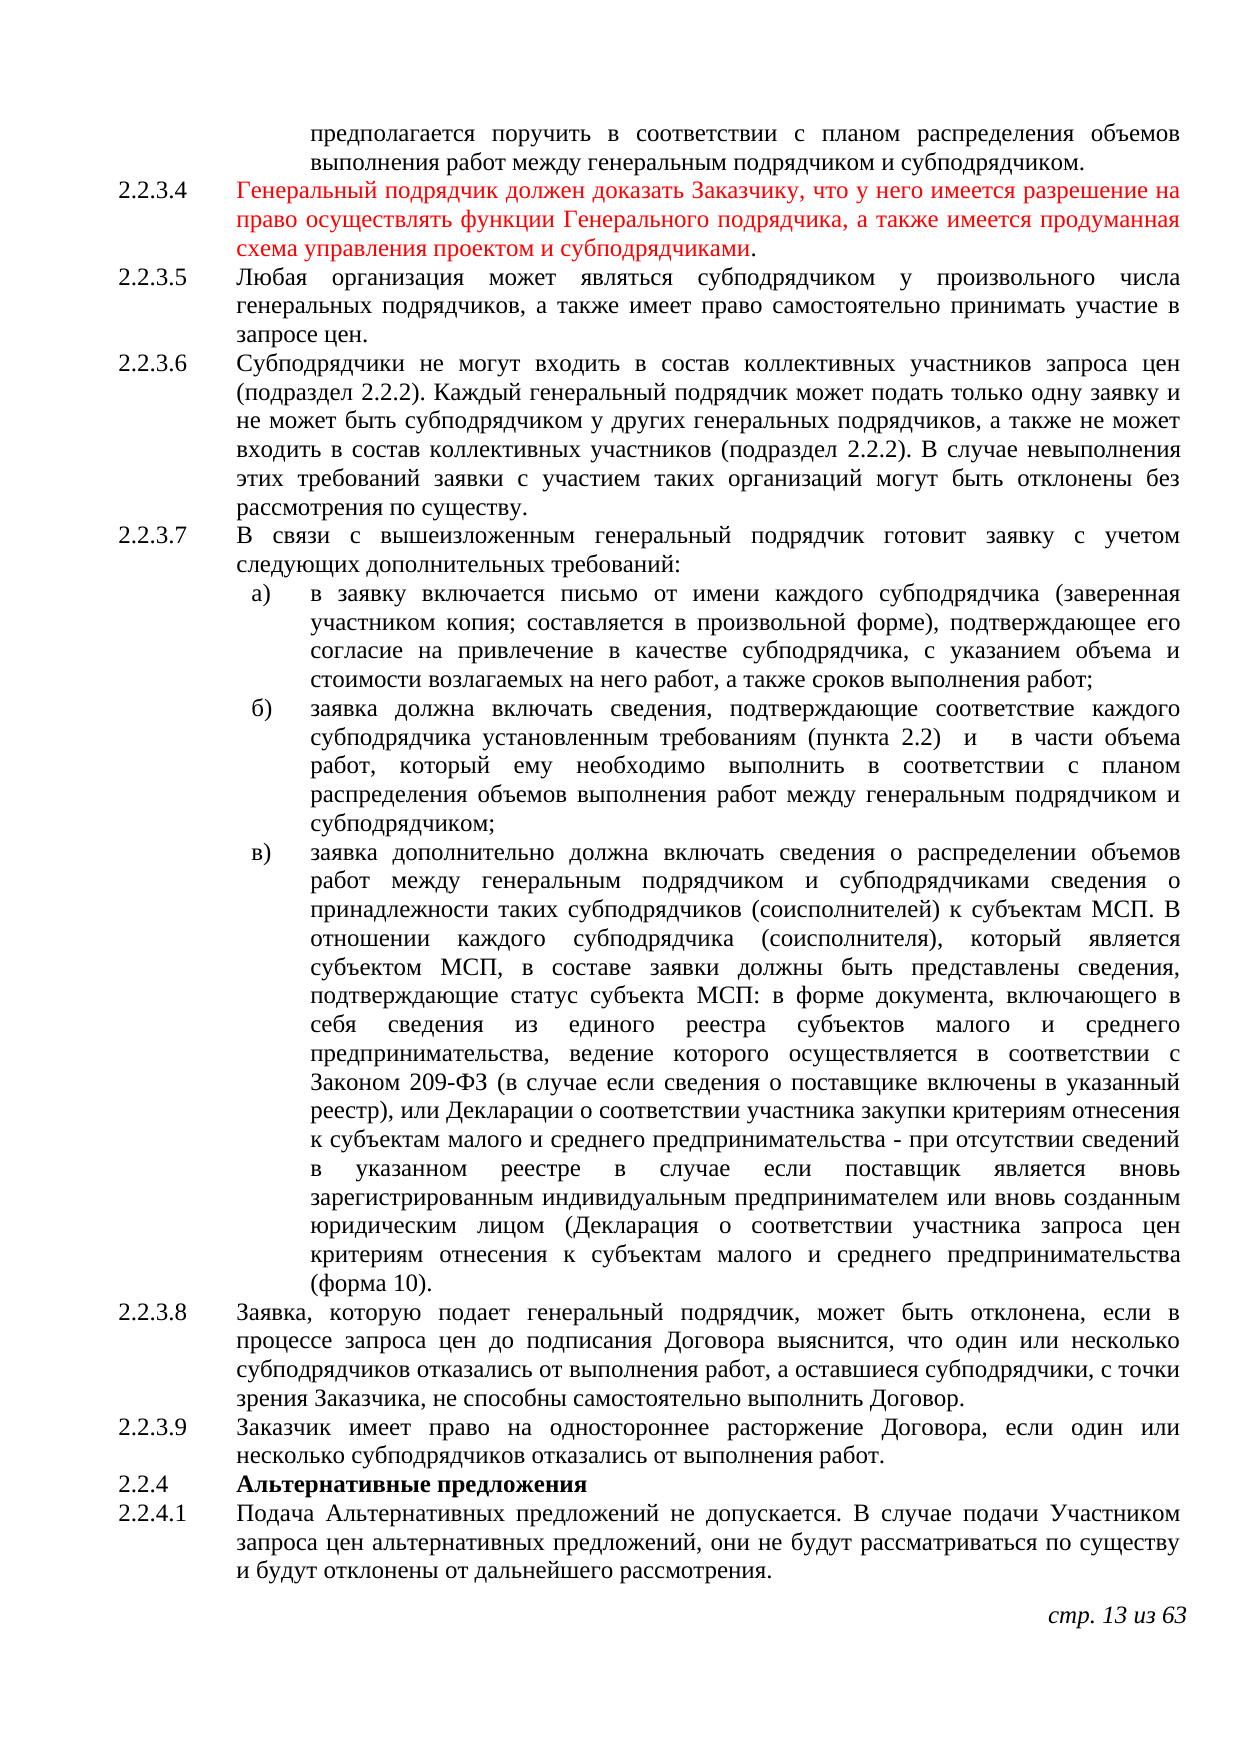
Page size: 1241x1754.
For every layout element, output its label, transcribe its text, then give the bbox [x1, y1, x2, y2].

list В связи с вышеизложенным генеральный подрядчик готовит заявку с учетом следующих дополнительных требований: [118, 521, 1181, 578]
list Генеральный подрядчик должен доказать Заказчику, что у него имеется разрешение на право осуществлять функции Генерального подрядчика, а также имеется продуманная схема управления проектом и субподрядчиками. [118, 176, 1181, 262]
list заявка должна включать сведения, подтверждающие соответствие каждого субподрядчика установленным требованиям (пункта 2.2) и в части объема работ, который ему необходимо выполнить в соответствии с планом распределения объемов выполнения работ между генеральным подрядчиком и субподрядчиком; [251, 693, 1181, 837]
list Субподрядчики не могут входить в состав коллективных участников запроса цен (подраздел 2.2.2). Каждый генеральный подрядчик может подать только одну заявку и не может быть субподрядчиком у других генеральных подрядчиков, а также не может входить в состав коллективных участников (подраздел 2.2.2). В случае невыполнения этих требований заявки с участием таких организаций могут быть отклонены без рассмотрения по существу. [118, 348, 1181, 521]
list в заявку включается письмо от имени каждого субподрядчика (заверенная участником копия; составляется в произвольной форме), подтверждающее его согласие на привлечение в качестве субподрядчика, с указанием объема и стоимости возлагаемых на него работ, а также сроков выполнения работ; [251, 578, 1181, 693]
text Подача Альтернативных предложений не допускается. В случае подачи Участником запроса цен альтернативных предложений, они не будут рассматриваться по существу и будут отклонены от дальнейшего рассмотрения. [118, 1498, 1181, 1584]
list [251, 118, 1181, 176]
list Альтернативные предложения [118, 1469, 1181, 1498]
list Заказчик имеет право на одностороннее расторжение Договора, если один или несколько субподрядчиков отказались от выполнения работ. [118, 1412, 1181, 1469]
list Заявка, которую подает генеральный подрядчик, может быть отклонена, если в процессе запроса цен до подписания Договора выяснится, что один или несколько субподрядчиков отказались от выполнения работ, а оставшиеся субподрядчики, с точки зрения Заказчика, не способны самостоятельно выполнить Договор. [118, 1297, 1181, 1412]
text заявка дополнительно должна включать сведения о распределении объемов работ между генеральным подрядчиком и субподрядчиками сведения о принадлежности таких субподрядчиков (соисполнителей) к субъектам МСП. В отношении каждого субподрядчика (соисполнителя), который является субъектом МСП, в составе заявки должны быть представлены сведения, подтверждающие статус субъекта МСП: в форме документа, включающего в себя сведения из единого реестра субъектов малого и среднего предпринимательства, ведение которого осуществляется в соответствии с Законом 209-ФЗ (в случае если сведения о поставщике включены в указанный реестр), или Декларации о соответствии участника закупки критериям отнесения к субъектам малого и среднего предпринимательства - при отсутствии сведений в указанном реестре в случае если поставщик является вновь зарегистрированным индивидуальным предпринимателем или вновь созданным юридическим лицом (Декларация о соответствии участника запроса цен критериям отнесения к субъектам малого и среднего предпринимательства (форма 10). [251, 837, 1181, 1297]
list Любая организация может являться субподрядчиком у произвольного числа генеральных подрядчиков, а также имеет право самостоятельно принимать участие в запросе цен. [118, 262, 1181, 348]
